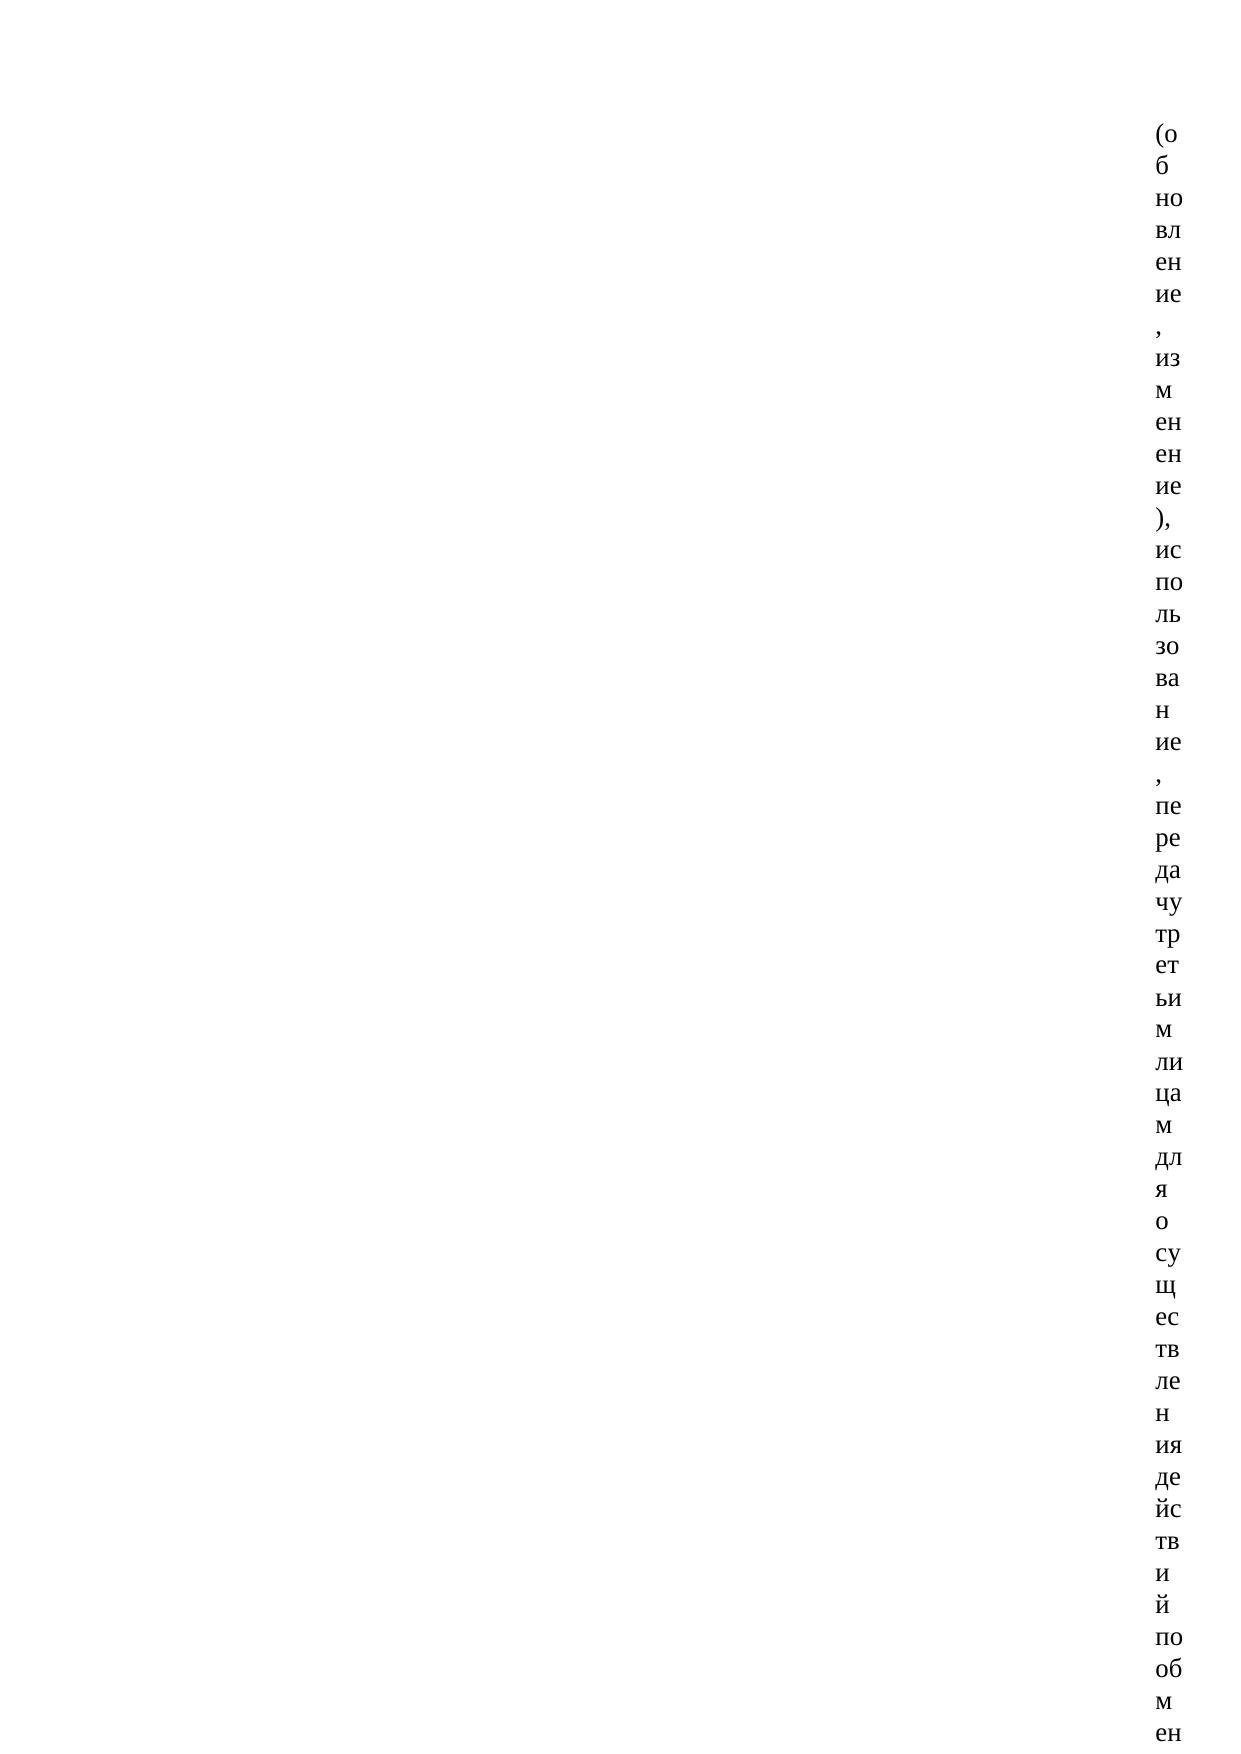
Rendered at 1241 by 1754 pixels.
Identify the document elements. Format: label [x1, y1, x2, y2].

text [1155, 117, 1183, 1747]
